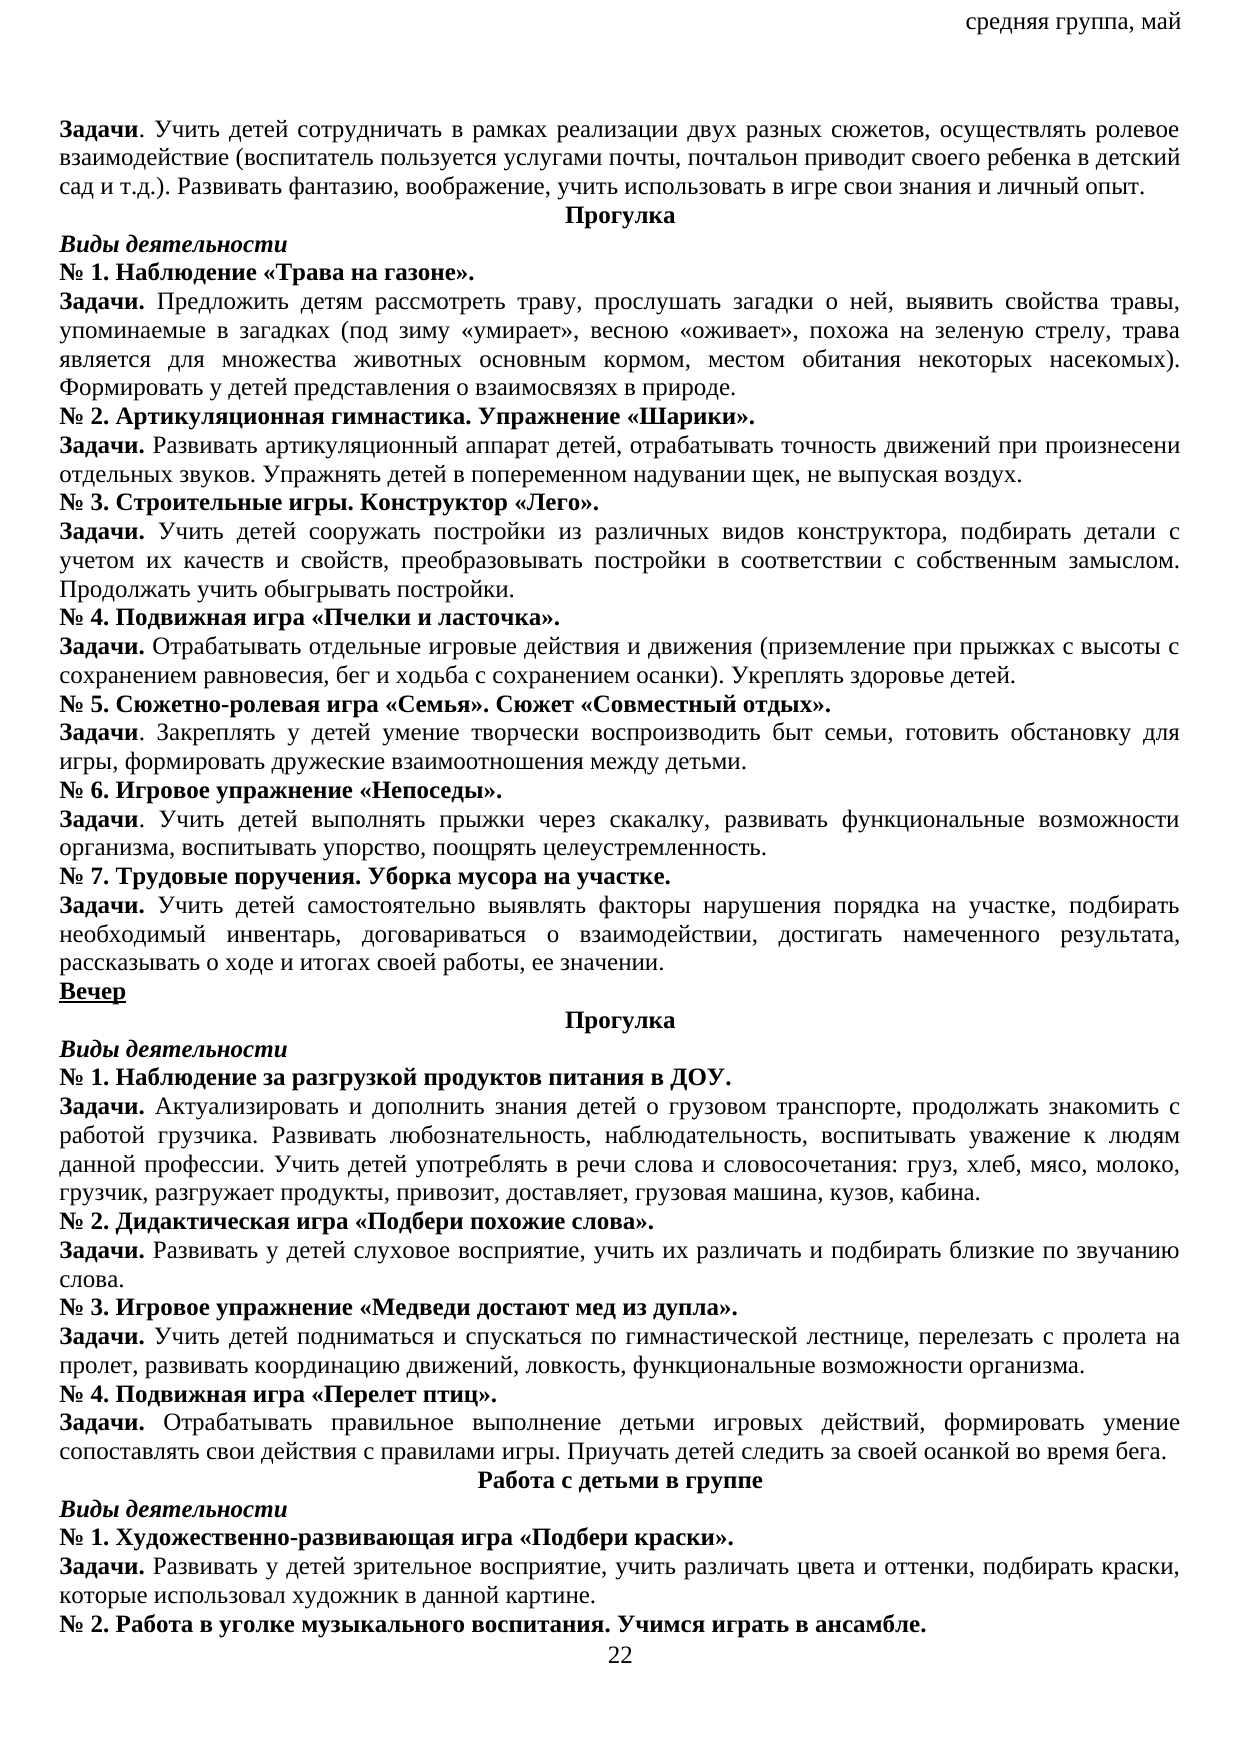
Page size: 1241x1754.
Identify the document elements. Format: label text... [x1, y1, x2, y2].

text Работа с детьми в группе [59, 1465, 1181, 1494]
text Прогулка [59, 1005, 1181, 1034]
text Вечер [59, 976, 1181, 1005]
text № 3. Строительные игры. Конструктор «Лего». [59, 487, 1181, 516]
text Виды деятельности [59, 1494, 1181, 1522]
text № 6. Игровое упражнение «Непоседы». [59, 775, 1181, 804]
text № 1. Наблюдение за разгрузкой продуктов питания в ДОУ. [59, 1062, 1181, 1091]
text № 5. Сюжетно-ролевая игра «Семья». Сюжет «Совместный отдых». [59, 689, 1181, 717]
text № 4. Подвижная игра «Перелет птиц». [59, 1379, 1181, 1407]
text Задачи. Развивать артикуляционный аппарат детей, отрабатывать точность движений при произнесени отдельных звуков. Упражнять детей в попеременном надувании щек, не выпуская воздух. [59, 430, 1181, 487]
text № 2. Работа в уголке музыкального воспитания. Учимся играть в ансамбле. [59, 1609, 1181, 1637]
text Задачи. Актуализировать и дополнить знания детей о грузовом транспорте, продолжать знакомить с работой грузчика. Развивать любознательность, наблюдательность, воспитывать уважение к людям данной профессии. Учить детей употреблять в речи слова и словосочетания: груз, хлеб, мясо, молоко, грузчик, разгружает продукты, привозит, доставляет, грузовая машина, кузов, кабина. [59, 1091, 1181, 1206]
text № 1. Художественно-развивающая игра «Подбери краски». [59, 1522, 1181, 1551]
text Задачи. Учить детей самостоятельно выявлять факторы нарушения порядка на участке, подбирать необходимый инвентарь, договариваться о взаимодействии, достигать намеченного результата, рассказывать о ходе и итогах своей работы, ее значении. [59, 890, 1181, 976]
text Задачи. Отрабатывать правильное выполнение детьми игровых действий, формировать умение сопоставлять свои действия с правилами игры. Приучать детей следить за своей осанкой во время бега. [59, 1407, 1181, 1465]
text № 3. Игровое упражнение «Медведи достают мед из дупла». [59, 1292, 1181, 1321]
text Виды деятельности [59, 229, 1181, 257]
text № 4. Подвижная игра «Пчелки и ласточка». [59, 602, 1181, 631]
text Задачи. Развивать у детей слуховое восприятие, учить их различать и подбирать близкие по звучанию слова. [59, 1235, 1181, 1292]
text Задачи. Учить детей сотрудничать в рамках реализации двух разных сюжетов, осуществлять ролевое взаимодействие (воспитатель пользуется услугами почты, почтальон приводит своего ребенка в детский сад и т.д.). Развивать фантазию, воображение, учить использовать в игре свои знания и личный опыт. [59, 114, 1181, 200]
text № 1. Наблюдение «Трава на газоне». [59, 257, 1181, 286]
text № 7. Трудовые поручения. Уборка мусора на участке. [59, 861, 1181, 890]
text Прогулка [59, 200, 1181, 229]
text № 2. Артикуляционная гимнастика. Упражнение «Шарики». [59, 401, 1181, 430]
text Задачи. Предложить детям рассмотреть траву, прослушать загадки о ней, выявить свойства травы, упоминаемые в загадках (под зиму «умирает», весною «оживает», похожа на зеленую стрелу, трава является для множества животных основным кормом, местом обитания некоторых насекомых). Формировать у детей представления о взаимосвязях в природе. [59, 286, 1181, 401]
text № 2. Дидактическая игра «Подбери похожие слова». [59, 1206, 1181, 1235]
text Задачи. Учить детей выполнять прыжки через скакалку, развивать функциональные возможности организма, воспитывать упорство, поощрять целеустремленность. [59, 804, 1181, 861]
text Виды деятельности [59, 1034, 1181, 1062]
text Задачи. Учить детей сооружать постройки из различных видов конструктора, подбирать детали с учетом их качеств и свойств, преобразовывать постройки в соответствии с собственным замыслом. Продолжать учить обыгрывать постройки. [59, 516, 1181, 602]
text Задачи. Развивать у детей зрительное восприятие, учить различать цвета и оттенки, подбирать краски, которые использовал художник в данной картине. [59, 1551, 1181, 1609]
text Задачи. Учить детей подниматься и спускаться по гимнастической лестнице, перелезать с пролета на пролет, развивать координацию движений, ловкость, функциональные возможности организма. [59, 1321, 1181, 1379]
text Задачи. Отрабатывать отдельные игровые действия и движения (приземление при прыжках с высоты с сохранением равновесия, бег и ходьба с сохранением осанки). Укреплять здоровье детей. [59, 631, 1181, 689]
text Задачи. Закреплять у детей умение творчески воспроизводить быт семьи, готовить обстановку для игры, формировать дружеские взаимоотношения между детьми. [59, 717, 1181, 775]
